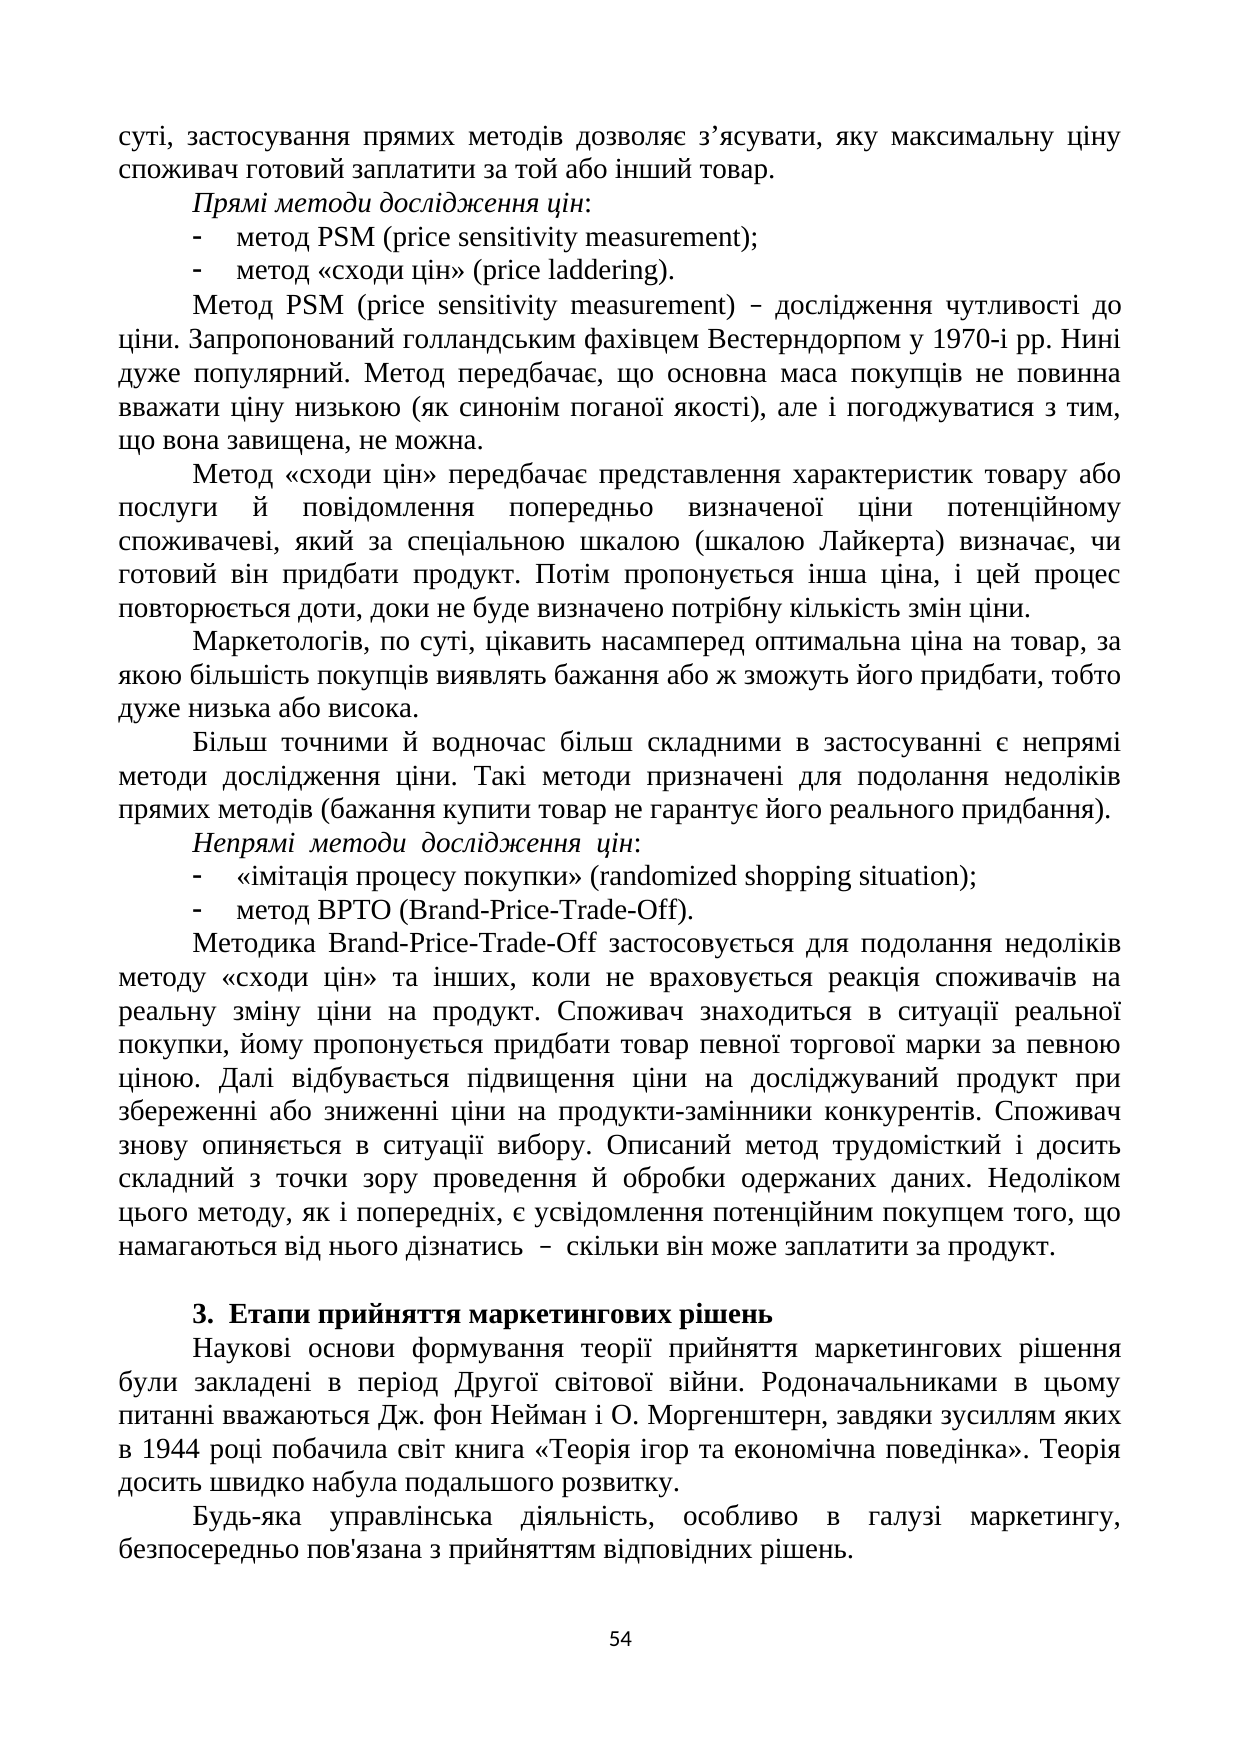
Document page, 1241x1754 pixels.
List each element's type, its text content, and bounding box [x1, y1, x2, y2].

list метод «сходи цін» (price laddering). [118, 252, 1122, 286]
list «імітація процесу покупки» (randomized shopping situation); [118, 858, 1122, 892]
list Будь-яка управлінська діяльність, особливо в галузі маркетингу, безпосередньо пов'язана з прийняттям відповідних рішень. [118, 1498, 1122, 1565]
list 3. Етапи прийняття маркетингових рішень [118, 1297, 1122, 1330]
list метод BPTO (Brand-Price-Trade-Off). [118, 892, 1122, 926]
list Наукові основи формування теорії прийняття маркетингових рішення були закладені в період Другої світової війни. Родоначальниками в цьому питанні вважаються Дж. фон Нейман і О. Моргенштерн, завдяки зусиллям яких в 1944 році побачила світ книга «Теорія ігор та економічна поведінка». Теорія досить швидко набула подальшого розвитку. [118, 1330, 1122, 1498]
list метод PSM (price sensitivity measurement); [118, 219, 1122, 252]
list Маркетологів, по суті, цікавить насамперед оптимальна ціна на товар, за якою більшість покупців виявлять бажання або ж зможуть його придбати, тобто дуже низька або висока. [118, 623, 1122, 724]
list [118, 118, 1122, 185]
list Прямі методи дослідження цін: [118, 185, 1122, 219]
list Метод «сходи цін» передбачає представлення характеристик товару або послуги й повідомлення попередньо визначеної ціни потенційному споживачеві, який за спеціальною шкалою (шкалою Лайкерта) визначає, чи готовий він придбати продукт. Потім пропонується інша ціна, і цей процес повторюється доти, доки не буде визначено потрібну кількість змін ціни. [118, 456, 1122, 623]
list Метод PSM (price sensitivity measurement) – дослідження чутливості до ціни. Запропонований голландським фахівцем Вестерндорпом у 1970-і рр. Нині дуже популярний. Метод передбачає, що основна маса покупців не повинна вважати ціну низькою (як синонім поганої якості), але і погоджуватися з тим, що вона завищена, не можна. [118, 286, 1122, 456]
list Більш точними й водночас більш складними в застосуванні є непрямі методи дослідження ціни. Такі методи призначені для подолання недоліків прямих методів (бажання купити товар не гарантує його реального придбання). [118, 724, 1122, 825]
list Непрямі методи дослідження цін: [118, 825, 1122, 858]
list Методика Brand-Price-Trade-Off застосовується для подолання недоліків методу «сходи цін» та інших, коли не враховується реакція споживачів на реальну зміну ціни на продукт. Споживач знаходиться в ситуації реальної покупки, йому пропонується придбати товар певної торгової марки за певною ціною. Далі відбувається підвищення ціни на досліджуваний продукт при збереженні або зниженні ціни на продукти-замінники конкурентів. Споживач знову опиняється в ситуації вибору. Описаний метод трудомісткий і досить складний з точки зору проведення й обробки одержаних даних. Недоліком цього методу, як і попередніх, є усвідомлення потенційним покупцем того, що намагаються від нього дізнатись – скільки він може заплатити за продукт. [118, 926, 1122, 1263]
